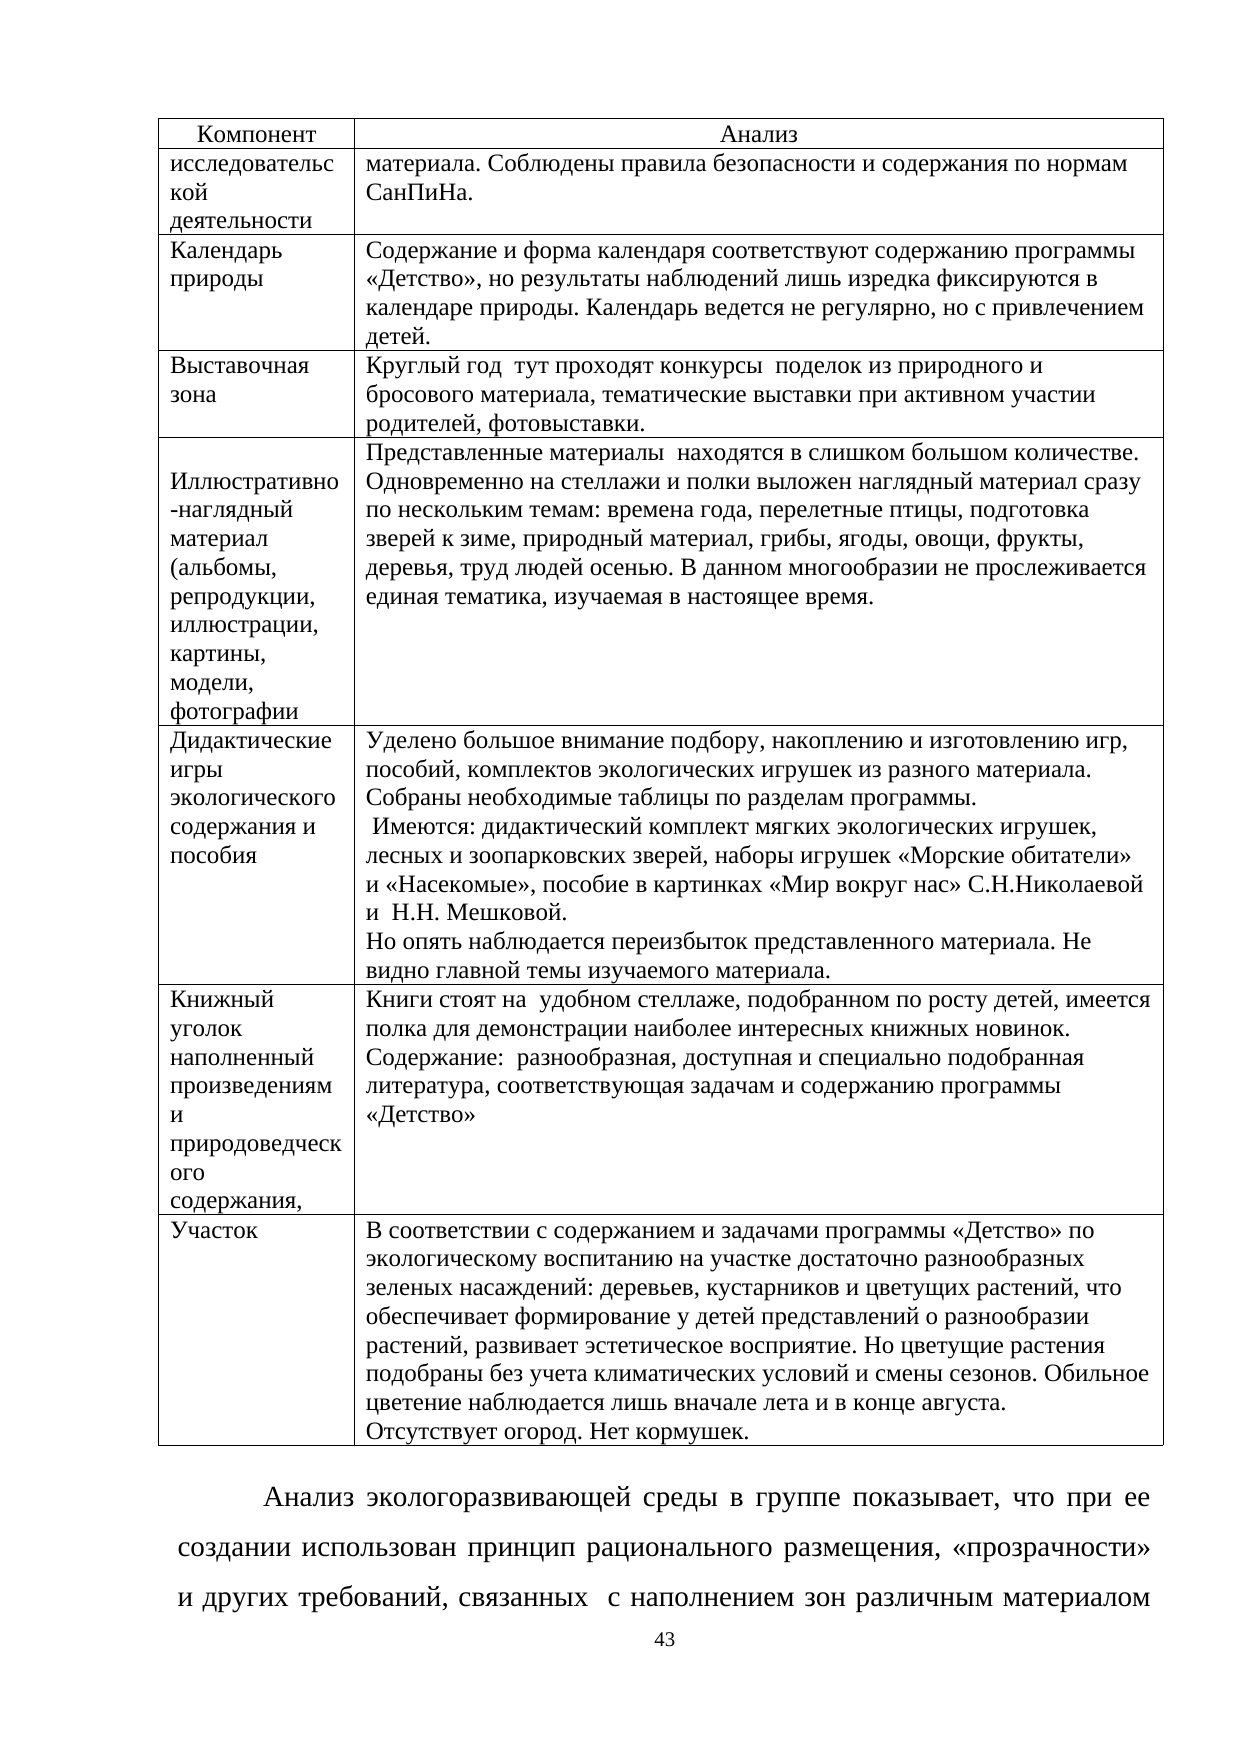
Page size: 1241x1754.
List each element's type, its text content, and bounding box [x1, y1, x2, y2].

table_cell Выставочная зона [159, 351, 354, 436]
table_cell Иллюстративно-наглядный материал (альбомы, репродукции, иллюстрации, картины, модели, фотографии [159, 438, 354, 724]
table_header Компонент [159, 119, 354, 147]
table_header Анализ [355, 119, 1163, 147]
table_cell В соответствии с содержанием и задачами программы «Детство» по экологическому воспитанию на участке достаточно разнообразных зеленых насаждений: деревьев, кустарников и цветущих растений, что обеспечивает формирование у детей представлений о разнообразии растений, развивает эстетическое восприятие. Но цветущие растения подобраны без учета климатических условий и смены сезонов. Обильное цветение наблюдается лишь вначале лета и в конце августа. Отсутствует огород. Нет кормушек. [355, 1215, 1163, 1445]
table_cell Представленные материалы находятся в слишком большом количестве. Одновременно на стеллажи и полки выложен наглядный материал сразу по нескольким темам: времена года, перелетные птицы, подготовка зверей к зиме, природный материал, грибы, ягоды, овощи, фрукты, деревья, труд людей осенью. В данном многообразии не прослеживается единая тематика, изучаемая в настоящее время. [355, 438, 1163, 724]
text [177, 1479, 1152, 1613]
table_cell Календарь природы [159, 235, 354, 350]
table_cell Дидактические игры экологического содержания и пособия [159, 726, 354, 984]
table_cell Книги стоят на удобном стеллаже, подобранном по росту детей, имеется полка для демонстрации наиболее интересных книжных новинок. Содержание: разнообразная, доступная и специально подобранная литература, соответствующая задачам и содержанию программы «Детство» [355, 985, 1163, 1214]
table_cell Участок [159, 1215, 354, 1445]
table_cell Книжный уголок наполненный произведениями природоведческого содержания, [159, 985, 354, 1214]
table_cell Круглый год тут проходят конкурсы поделок из природного и бросового материала, тематические выставки при активном участии родителей, фотовыставки. [355, 351, 1163, 436]
table_cell Содержание и форма календаря соответствуют содержанию программы «Детство», но результаты наблюдений лишь изредка фиксируются в календаре природы. Календарь ведется не регулярно, но с привлечением детей. [355, 235, 1163, 350]
table_cell Зона исследовательской деятельности [159, 149, 354, 234]
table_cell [355, 149, 1163, 234]
table_cell Уделено большое внимание подбору, накоплению и изготовлению игр, пособий, комплектов экологических игрушек из разного материала. Собраны необходимые таблицы по разделам программы. Имеются: дидактический комплект мягких экологических игрушек, лесных и зоопарковских зверей, наборы игрушек «Морские обитатели» и «Насекомые», пособие в картинках «Мир вокруг нас» С.Н.Николаевой и Н.Н. Мешковой. Но опять наблюдается переизбыток представленного материала. Не видно главной темы изучаемого материала. [355, 726, 1163, 984]
